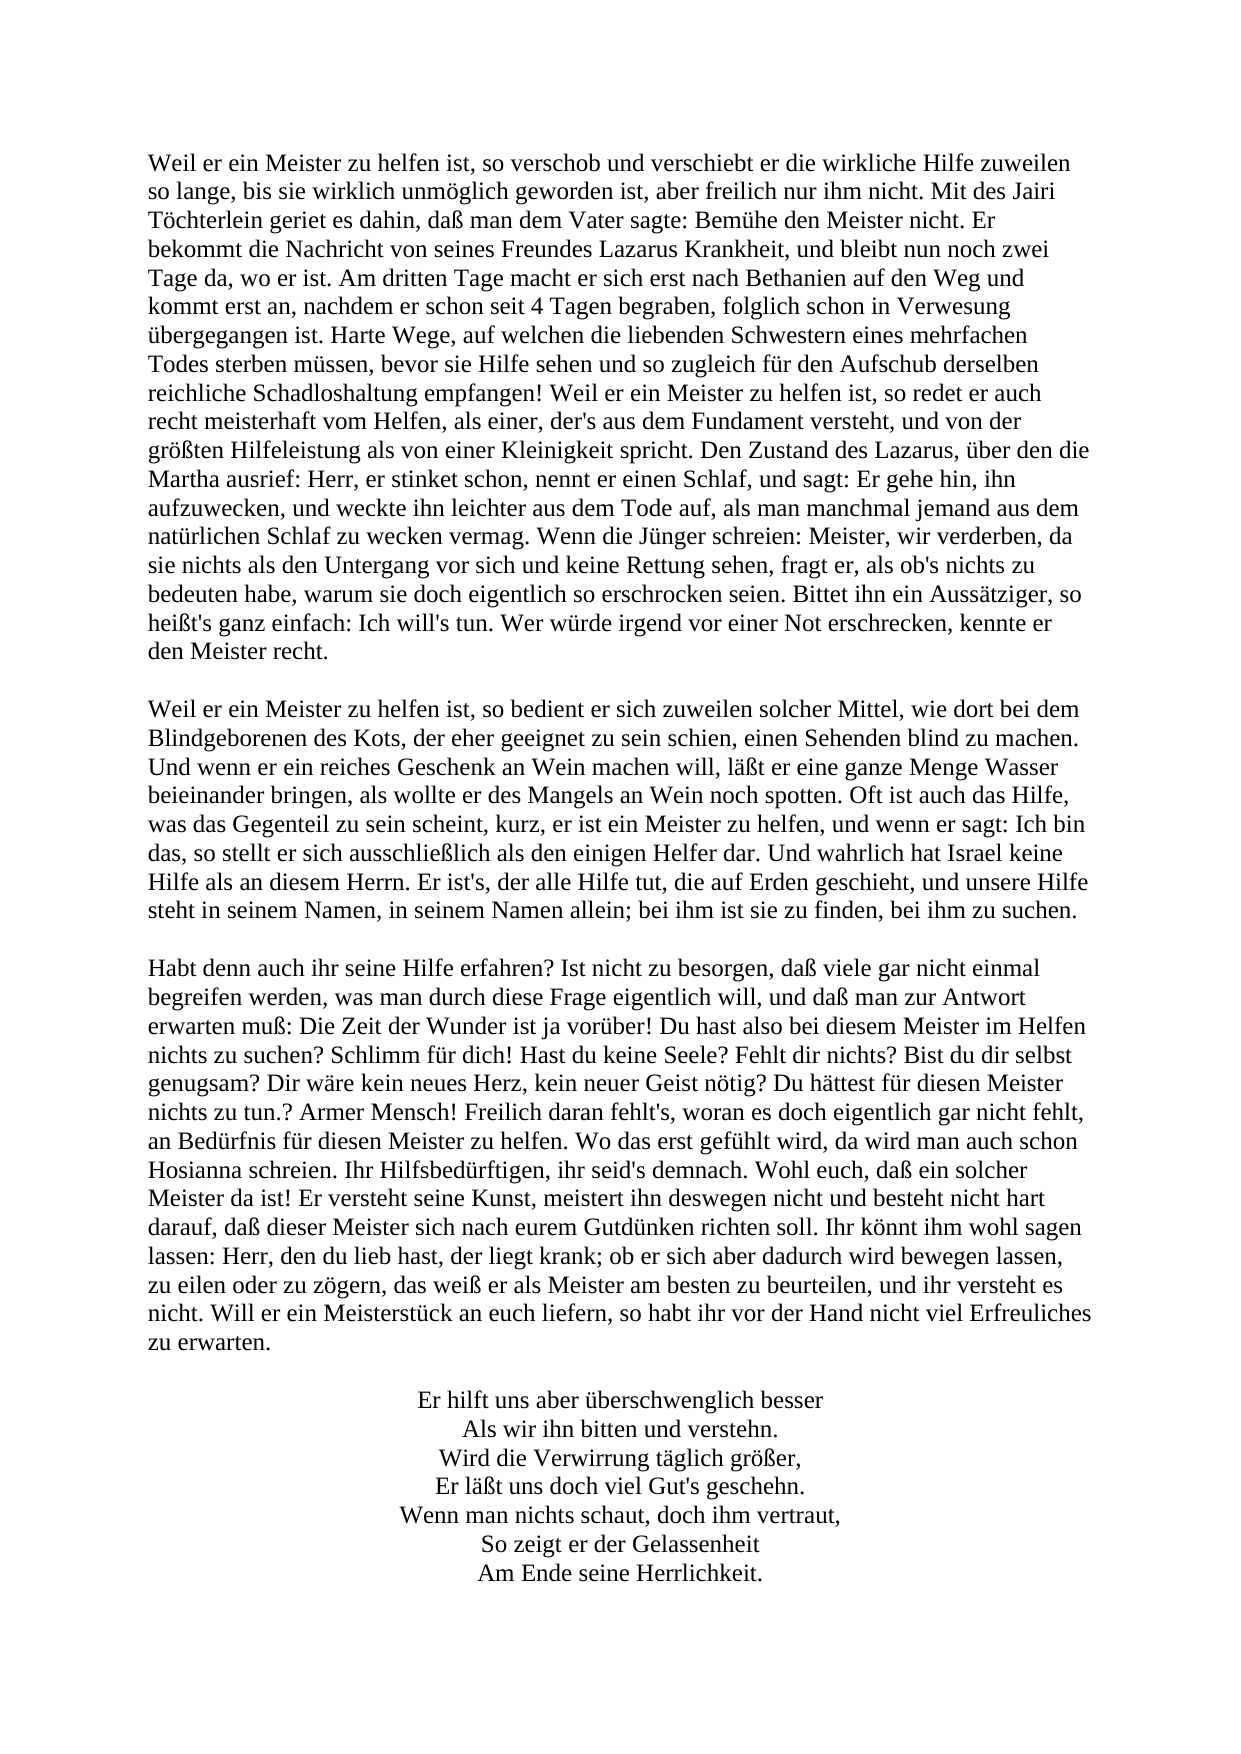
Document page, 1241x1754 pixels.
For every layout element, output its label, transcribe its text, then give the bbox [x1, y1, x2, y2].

text Habt denn auch ihr seine Hilfe erfahren? Ist nicht zu besorgen, daß viele gar nicht einmal begreifen werden, was man durch diese Frage eigentlich will, und daß man zur Antwort erwarten muß: Die Zeit der Wunder ist ja vorüber! Du hast also bei diesem Meister im Helfen nichts zu suchen? Schlimm für dich! Hast du keine Seele? Fehlt dir nichts? Bist du dir selbst genugsam? Dir wäre kein neues Herz, kein neuer Geist nötig? Du hättest für diesen Meister nichts zu tun.? Armer Mensch! Freilich daran fehlt's, woran es doch eigentlich gar nicht fehlt, an Bedürfnis für diesen Meister zu helfen. Wo das erst gefühlt wird, da wird man auch schon Hosianna schreien. Ihr Hilfsbedürftigen, ihr seid's demnach. Wohl euch, daß ein solcher Meister da ist! Er versteht seine Kunst, meistert ihn deswegen nicht und besteht nicht hart darauf, daß dieser Meister sich nach eurem Gutdünken richten soll. Ihr könnt ihm wohl sagen lassen: Herr, den du lieb hast, der liegt krank; ob er sich aber dadurch wird bewegen lassen, zu eilen oder zu zögern, das weiß er als Meister am besten zu beurteilen, und ihr versteht es nicht. Will er ein Meisterstück an euch liefern, so habt ihr vor der Hand nicht viel Erfreuliches zu erwarten. [148, 953, 1093, 1356]
text Weil er ein Meister zu helfen ist, so verschob und verschiebt er die wirkliche Hilfe zuweilen so lange, bis sie wirklich unmöglich geworden ist, aber freilich nur ihm nicht. Mit des Jairi Töchterlein geriet es dahin, daß man dem Vater sagte: Bemühe den Meister nicht. Er bekommt die Nachricht von seines Freundes Lazarus Krankheit, und bleibt nun noch zwei Tage da, wo er ist. Am dritten Tage macht er sich erst nach Bethanien auf den Weg und kommt erst an, nachdem er schon seit 4 Tagen begraben, folglich schon in Verwesung übergegangen ist. Harte Wege, auf welchen die liebenden Schwestern eines mehrfachen Todes sterben müssen, bevor sie Hilfe sehen und so zugleich für den Aufschub derselben reichliche Schadloshaltung empfangen! Weil er ein Meister zu helfen ist, so redet er auch recht meisterhaft vom Helfen, als einer, der's aus dem Fundament versteht, und von der größten Hilfeleistung als von einer Kleinigkeit spricht. Den Zustand des Lazarus, über den die Martha ausrief: Herr, er stinket schon, nennt er einen Schlaf, und sagt: Er gehe hin, ihn aufzuwecken, und weckte ihn leichter aus dem Tode auf, als man manchmal jemand aus dem natürlichen Schlaf zu wecken vermag. Wenn die Jünger schreien: Meister, wir verderben, da sie nichts als den Untergang vor sich und keine Rettung sehen, fragt er, als ob's nichts zu bedeuten habe, warum sie doch eigentlich so erschrocken seien. Bittet ihn ein Aussätziger, so heißt's ganz einfach: Ich will's tun. Wer würde irgend vor einer Not erschrecken, kennte er den Meister recht. [148, 148, 1093, 665]
text Er hilft uns aber überschwenglich besser Als wir ihn bitten und verstehn. Wird die Verwirrung täglich größer, Er läßt uns doch viel Gut's geschehn. Wenn man nichts schaut, doch ihm vertraut, So zeigt er der Gelassenheit Am Ende seine Herrlichkeit. [148, 1385, 1093, 1586]
text Weil er ein Meister zu helfen ist, so bedient er sich zuweilen solcher Mittel, wie dort bei dem Blindgeborenen des Kots, der eher geeignet zu sein schien, einen Sehenden blind zu machen. Und wenn er ein reiches Geschenk an Wein machen will, läßt er eine ganze Menge Wasser beieinander bringen, als wollte er des Mangels an Wein noch spotten. Oft ist auch das Hilfe, was das Gegenteil zu sein scheint, kurz, er ist ein Meister zu helfen, und wenn er sagt: Ich bin das, so stellt er sich ausschließlich als den einigen Helfer dar. Und wahrlich hat Israel keine Hilfe als an diesem Herrn. Er ist's, der alle Hilfe tut, die auf Erden geschieht, und unsere Hilfe steht in seinem Namen, in seinem Namen allein; bei ihm ist sie zu finden, bei ihm zu suchen. [148, 694, 1093, 924]
